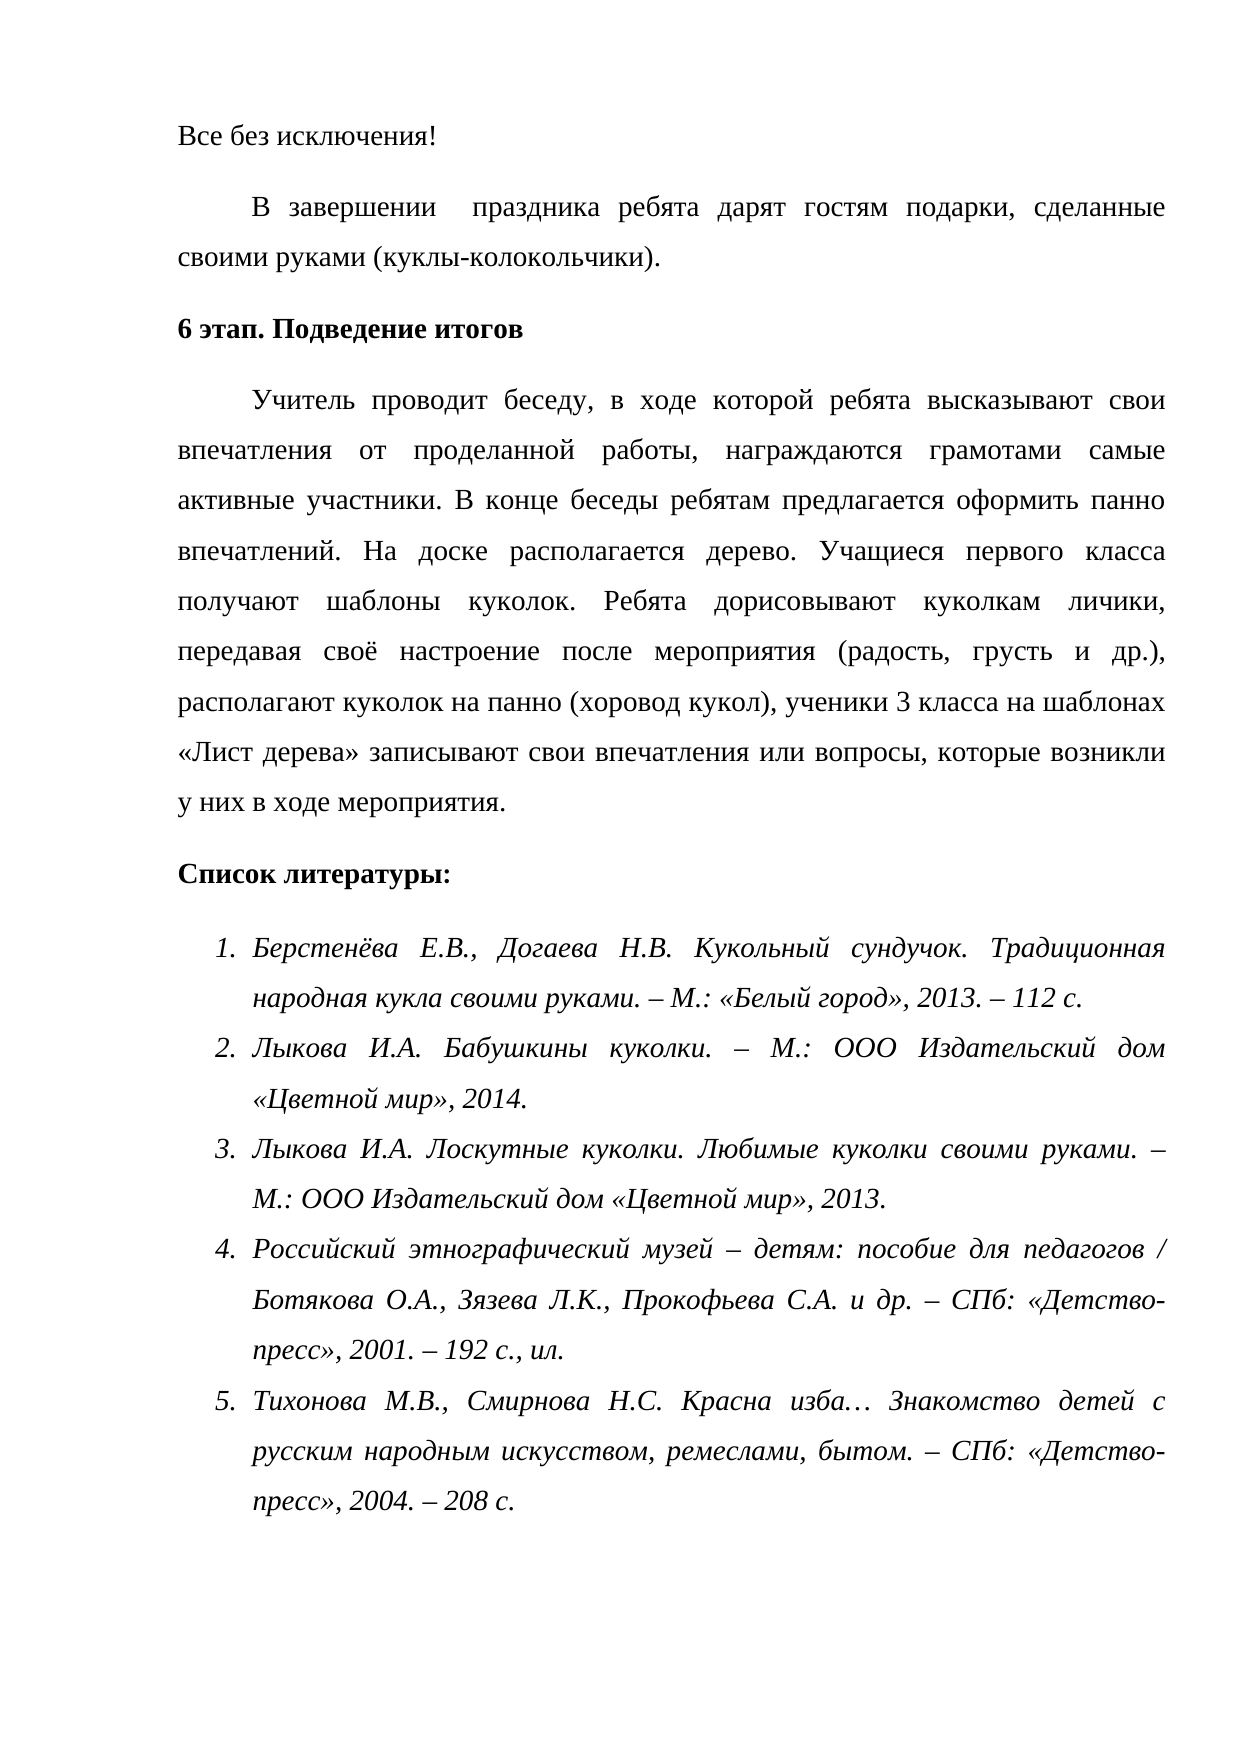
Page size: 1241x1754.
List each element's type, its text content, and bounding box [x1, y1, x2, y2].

list Берстенёва Е.В., Догаева Н.В. Кукольный сундучок. Традиционная народная кукла своими руками. – М.: «Белый город», 2013. – 112 с. [215, 930, 1166, 1014]
text Список литературы: [177, 856, 1166, 891]
text Учитель проводит беседу, в ходе которой ребята высказывают свои впечатления от проделанной работы, награждаются грамотами самые активные участники. В конце беседы ребятам предлагается оформить панно впечатлений. На доске располагается дерево. Учащиеся первого класса получают шаблоны куколок. Ребята дорисовывают куколкам личики, передавая своё настроение после мероприятия (радость, грусть и др.), располагают куколок на панно (хоровод кукол), ученики 3 класса на шаблонах «Лист дерева» записывают свои впечатления или вопросы, которые возникли у них в ходе мероприятия. [177, 382, 1166, 818]
list Лыкова И.А. Лоскутные куколки. Любимые куколки своими руками. – М.: ООО Издательский дом «Цветной мир», 2013. [215, 1131, 1166, 1215]
text В завершении праздника ребята дарят гостям подарки, сделанные своими руками (куклы-колокольчики). [177, 189, 1166, 273]
list Российский этнографический музей – детям: пособие для педагогов / Ботякова О.А., Зязева Л.К., Прокофьева С.А. и др. – СПб: «Детство-пресс», 2001. – 192 с., ил. [215, 1232, 1166, 1366]
text 6 этап. Подведение итогов [177, 311, 1166, 344]
list Тихонова М.В., Смирнова Н.С. Красна изба… Знакомство детей с русским народным искусством, ремеслами, бытом. – СПб: «Детство-пресс», 2004. – 208 с. [215, 1383, 1166, 1517]
text Все без исключения! [177, 118, 1166, 152]
list Лыкова И.А. Бабушкины куколки. – М.: ООО Издательский дом «Цветной мир», 2014. [215, 1030, 1166, 1114]
